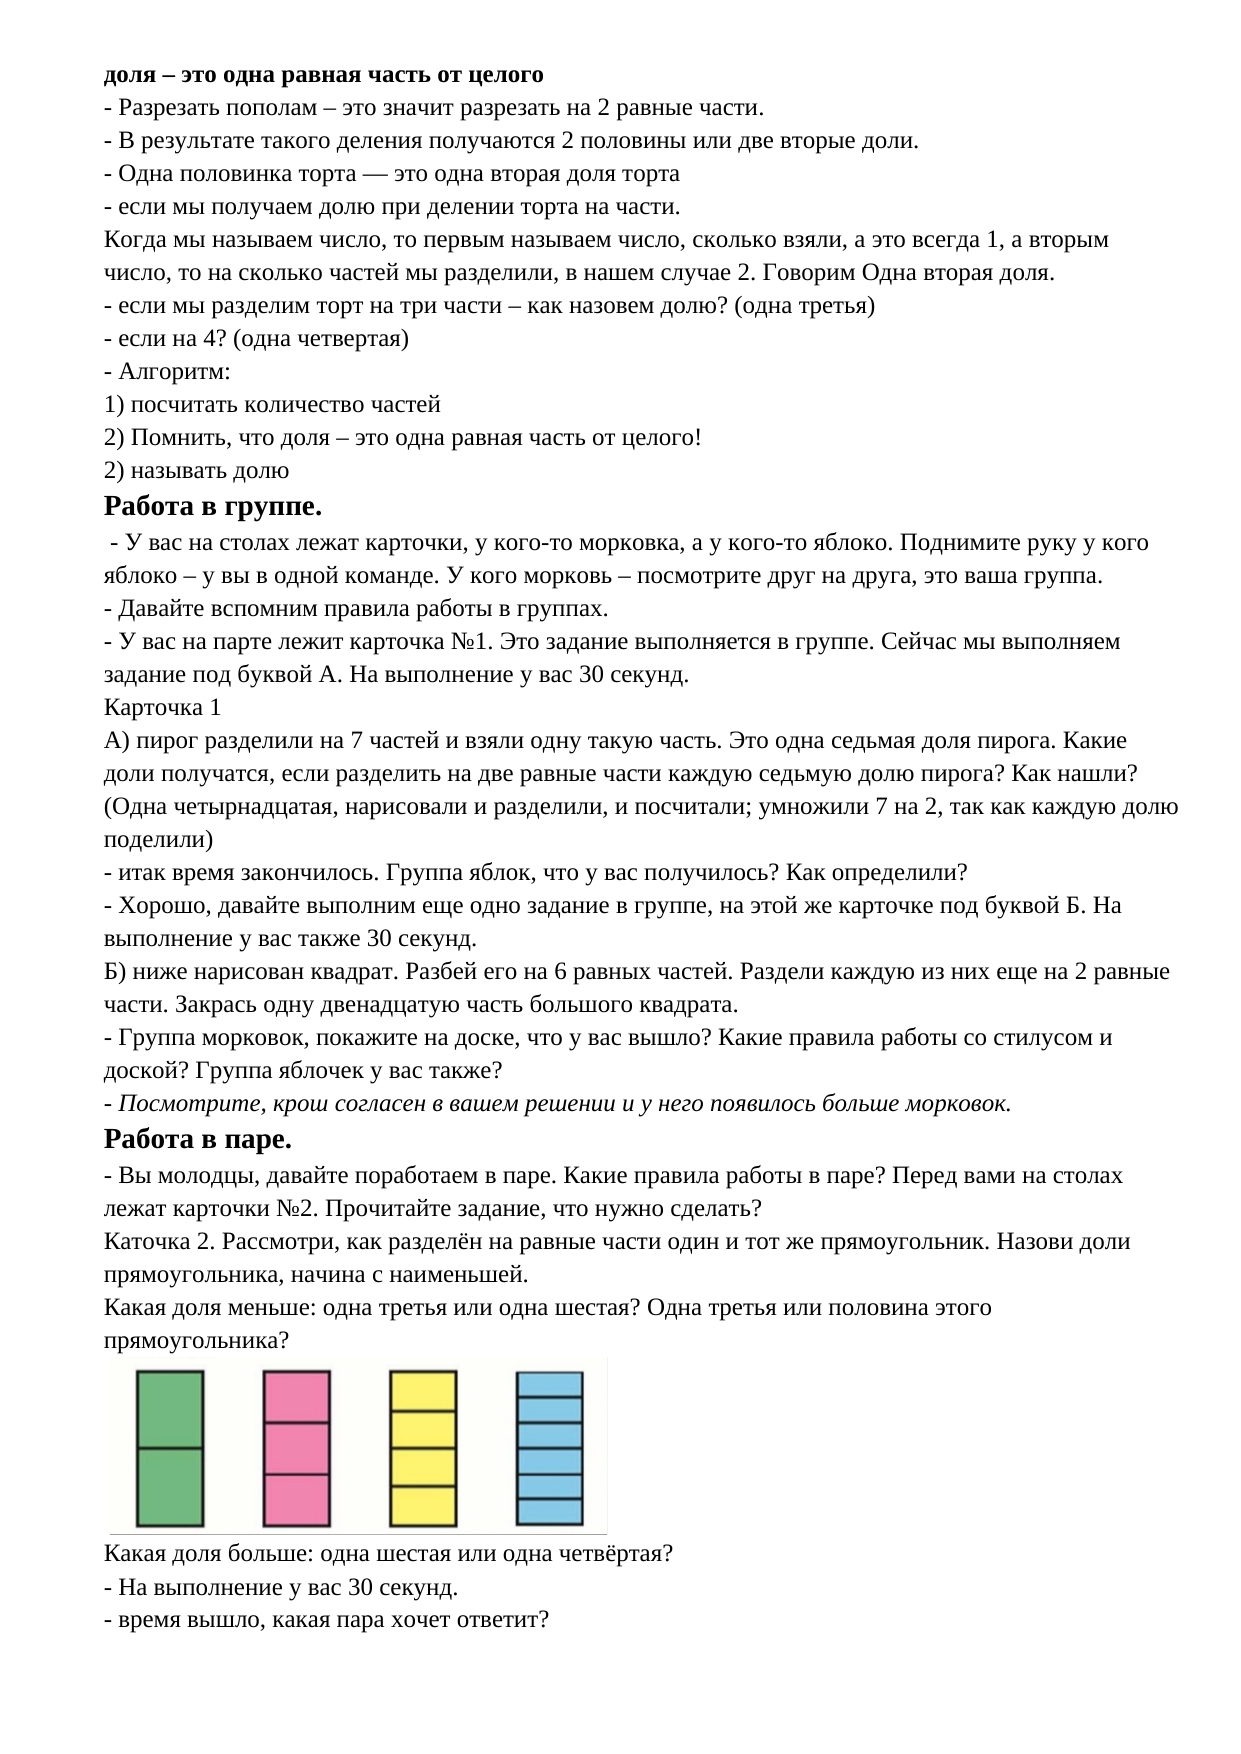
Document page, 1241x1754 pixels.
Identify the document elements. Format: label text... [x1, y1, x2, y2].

text - Хорошо, давайте выполним еще одно задание в группе, на этой же карточке под буквой Б. На выполнение у вас также 30 секунд. [103, 890, 1181, 952]
text - Давайте вспомним правила работы в группах. [103, 593, 1181, 622]
text - Разрезать пополам – это значит разрезать на 2 равные части. [103, 92, 1181, 121]
text - У вас на парте лежит карточка №1. Это задание выполняется в группе. Сейчас мы выполняем задание под буквой А. На выполнение у вас 30 секунд. [103, 626, 1181, 688]
text - итак время закончилось. Группа яблок, что у вас получилось? Как определили? [103, 857, 1181, 886]
text - Вы молодцы, давайте поработаем в паре. Какие правила работы в паре? Перед вами на столах лежат карточки №2. Прочитайте задание, что нужно сделать? [103, 1160, 1181, 1222]
text - Одна половинка торта — это одна вторая доля торта [103, 158, 1181, 187]
text Работа в паре. [103, 1121, 1181, 1155]
text А) пирог разделили на 7 частей и взяли одну такую часть. Это одна седьмая доля пирога. Какие доли получатся, если разделить на две равные части каждую седьмую долю пирога? Как нашли? (Одна четырнадцатая, нарисовали и разделили, и посчитали; умножили 7 на 2, так как каждую долю поделили) [103, 725, 1181, 853]
text - Группа морковок, покажите на доске, что у вас вышло? Какие правила работы со стилусом и доской? Группа яблочек у вас также? [103, 1022, 1181, 1084]
text - Посмотрите, крош согласен в вашем решении и у него появилось больше морковок. [103, 1088, 1181, 1117]
text 1) посчитать количество частей [103, 389, 1181, 418]
text 2) Помнить, что доля – это одна равная часть от целого! [103, 422, 1181, 451]
text Работа в группе. [103, 488, 1181, 522]
text 2) называть долю [103, 455, 1181, 484]
text Карточка 1 [103, 692, 1181, 721]
text Когда мы называем число, то первым называем число, сколько взяли, а это всегда 1, а вторым число, то на сколько частей мы разделили, в нашем случае 2. Говорим Одна вторая доля. [103, 224, 1181, 286]
text доля – это одна равная часть от целого [103, 59, 1181, 88]
text - У вас на столах лежат карточки, у кого-то морковка, а у кого-то яблоко. Поднимите руку у кого яблоко – у вы в одной команде. У кого морковь – посмотрите друг на друга, это ваша группа. [103, 527, 1181, 589]
text Б) ниже нарисован квадрат. Разбей его на 6 равных частей. Раздели каждую из них еще на 2 равные части. Закрась одну двенадцатую часть большого квадрата. [103, 956, 1181, 1018]
text Какая доля меньше: одна третья или одна шестая? Одна третья или половина этого прямоугольника? [103, 1292, 1181, 1354]
text - На выполнение у вас 30 секунд. [103, 1572, 1181, 1600]
text - время вышло, какая пара хочет ответит? [103, 1604, 1181, 1633]
text - если на 4? (одна четвертая) [103, 323, 1181, 352]
text - Алгоритм: [103, 356, 1181, 385]
picture [109, 1357, 608, 1535]
text - если мы получаем долю при делении торта на части. [103, 191, 1181, 220]
text Каточка 2. Рассмотри, как разделён на равные части один и тот же прямоугольник. Назови доли прямоугольника, начина с наименьшей. [103, 1226, 1181, 1288]
text - В результате такого деления получаются 2 половины или две вторые доли. [103, 125, 1181, 154]
text - если мы разделим торт на три части – как назовем долю? (одна третья) [103, 290, 1181, 319]
text Какая доля больше: одна шестая или одна четвёртая? [103, 1538, 1181, 1567]
